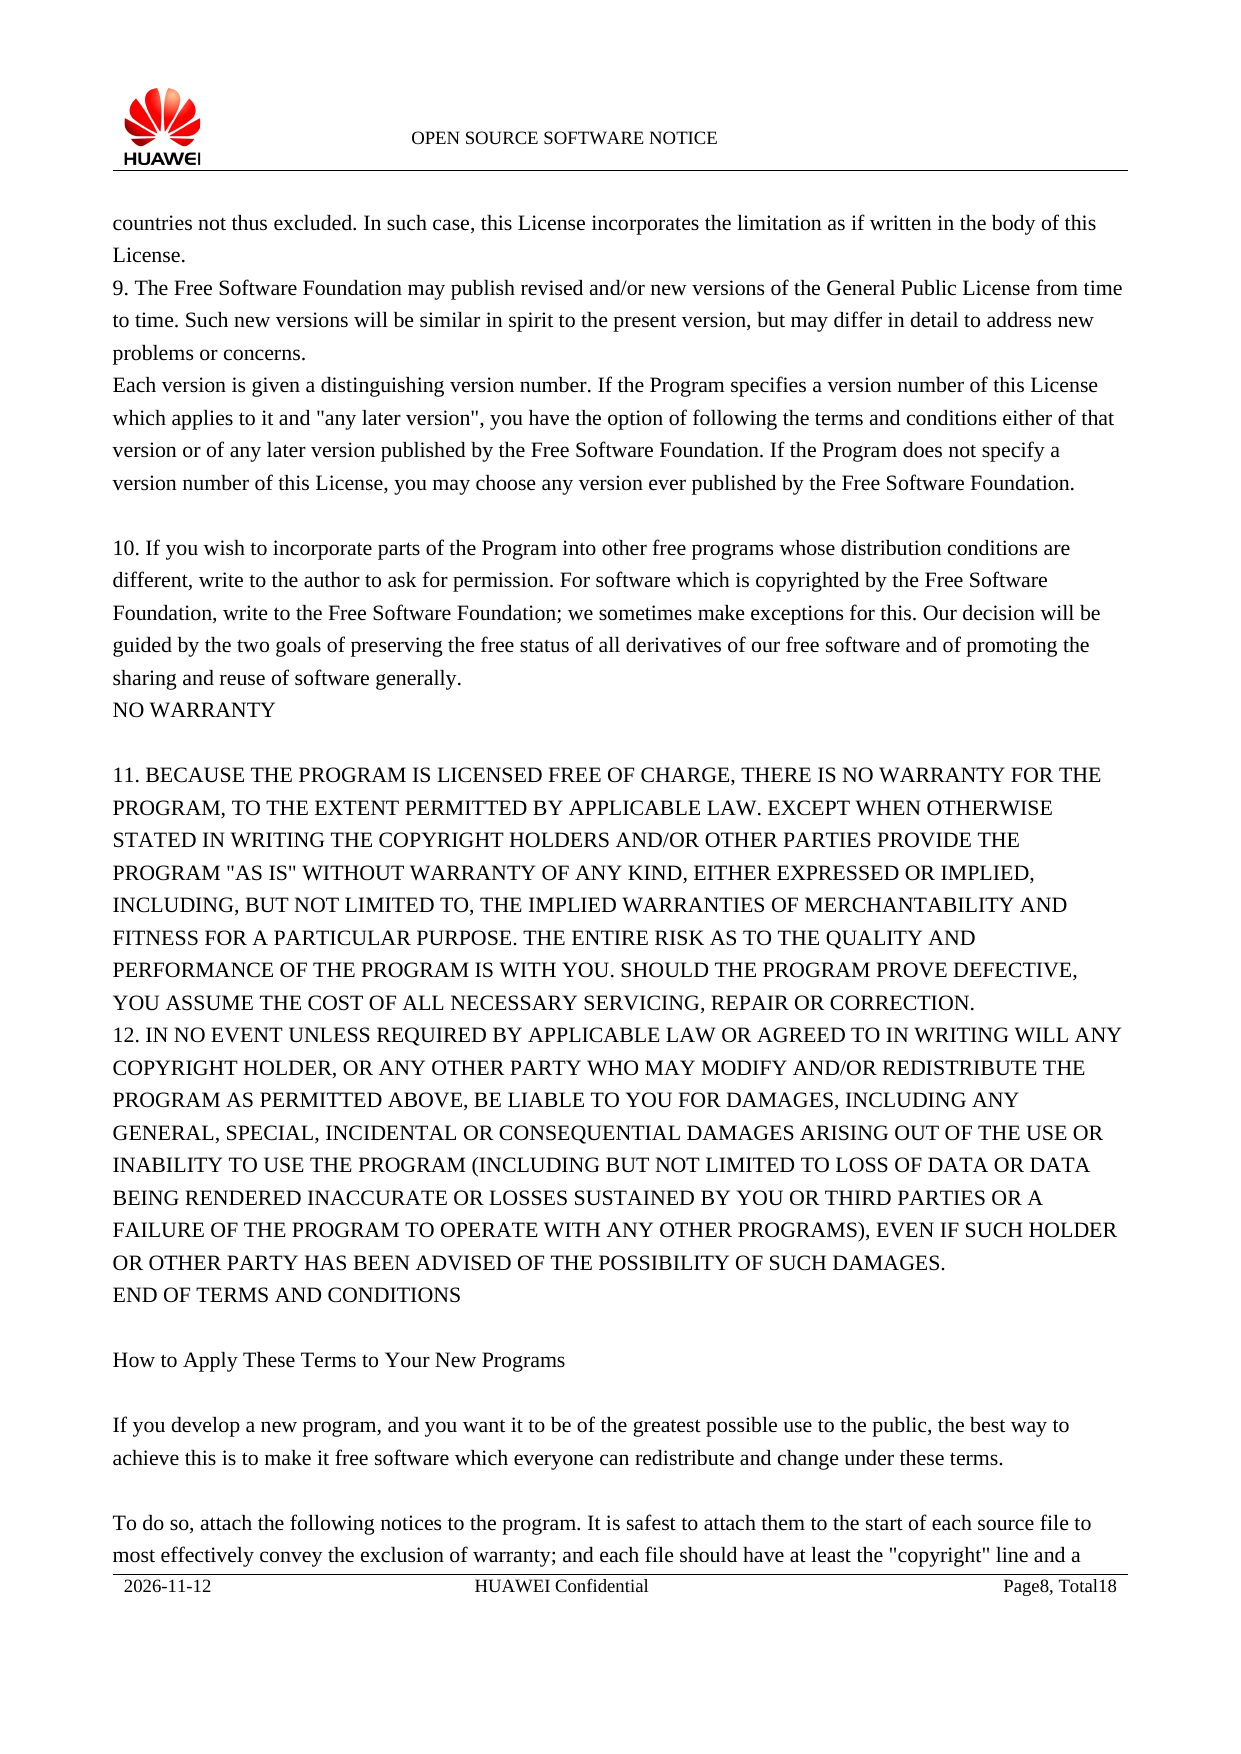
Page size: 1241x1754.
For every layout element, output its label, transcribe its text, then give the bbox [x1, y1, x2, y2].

picture [124, 88, 201, 165]
